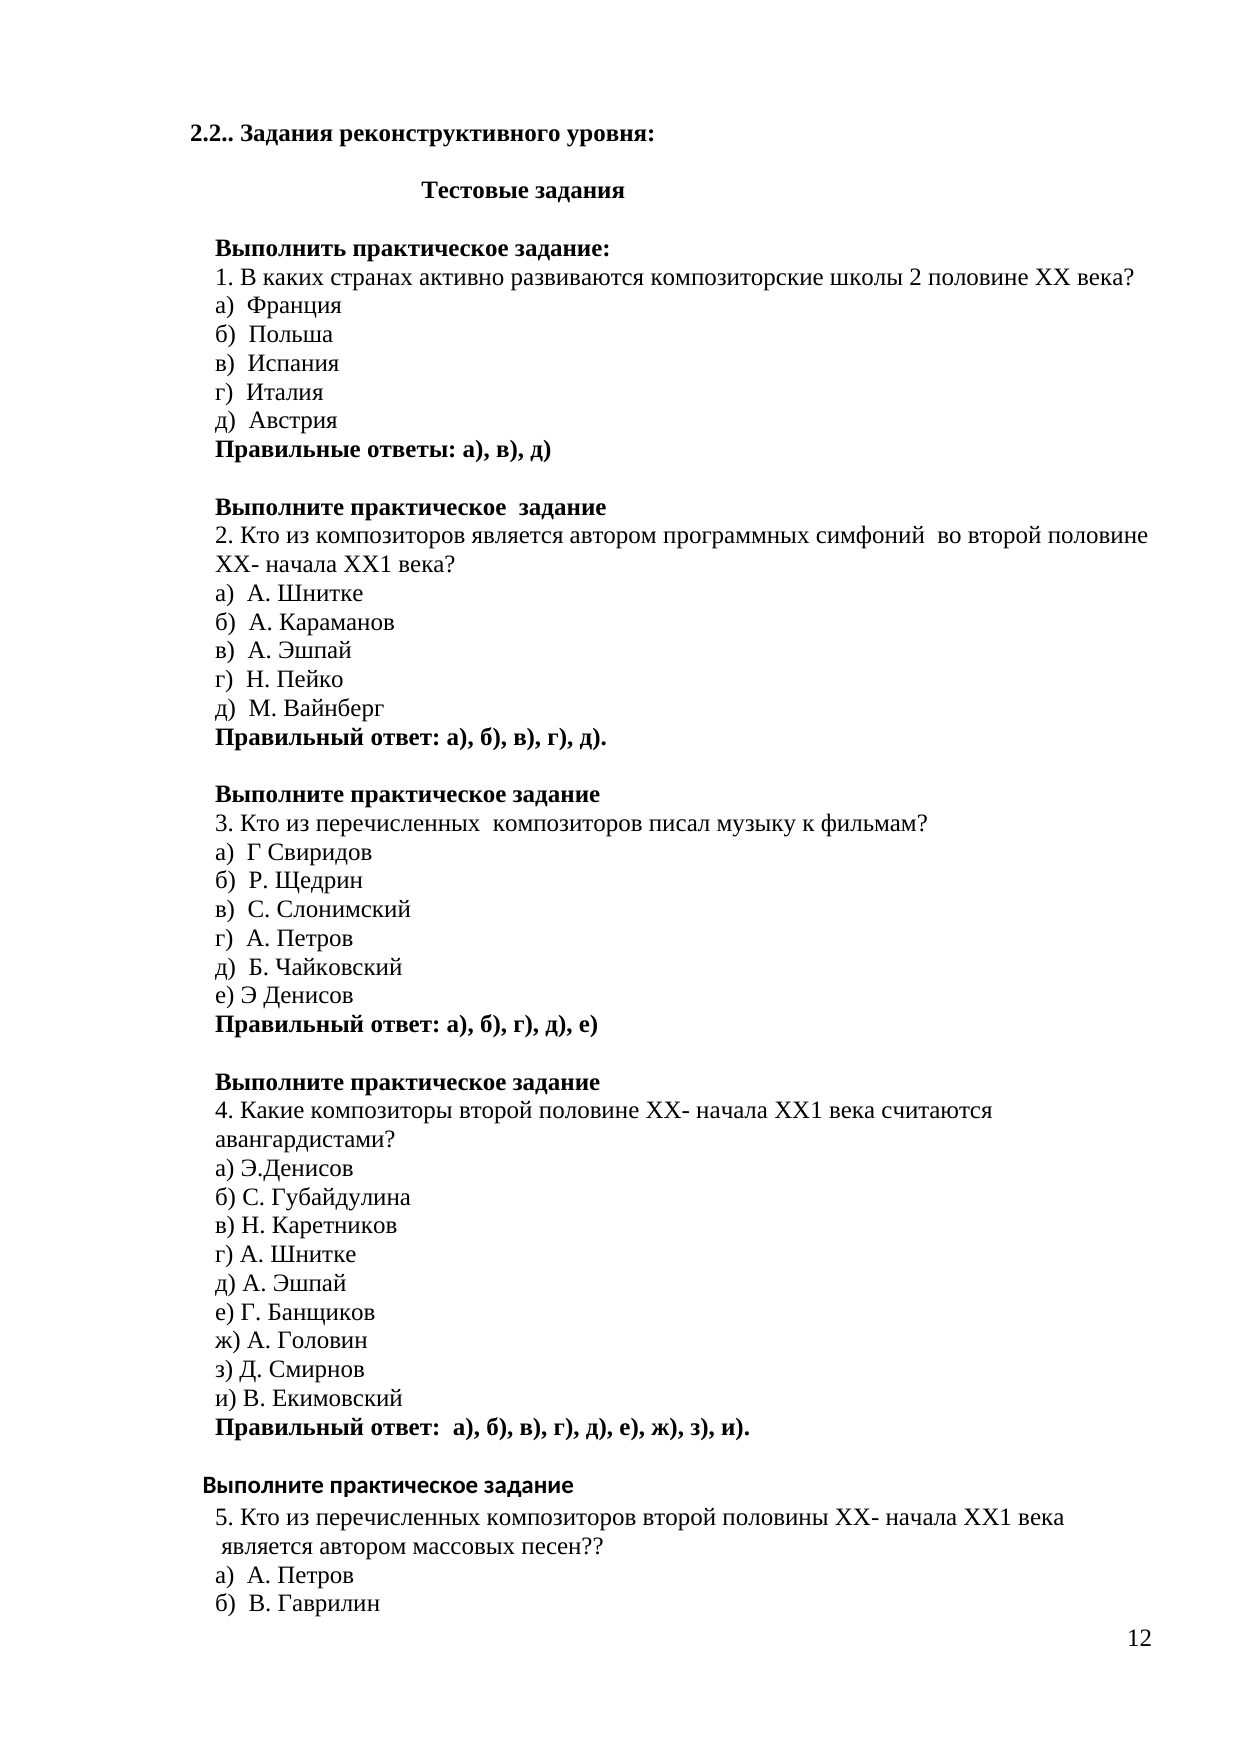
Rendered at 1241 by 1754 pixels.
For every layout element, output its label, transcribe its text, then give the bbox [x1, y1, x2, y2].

text Выполните практическое задание [215, 1067, 1152, 1096]
text е) Г. Банщиков [215, 1297, 1152, 1326]
text б) В. Гаврилин [215, 1588, 1152, 1617]
text а) Г Свиридов [215, 837, 1152, 866]
text е) Э Денисов [215, 981, 1152, 1009]
text б) А. Караманов [215, 607, 1152, 636]
text а) А. Петров [215, 1560, 1152, 1588]
text Тестовые задания [177, 176, 1152, 204]
text д) Б. Чайковский [215, 952, 1152, 981]
text Правильные ответы: а), в), д) [215, 434, 1152, 463]
text з) Д. Смирнов [177, 1354, 1152, 1383]
text 4. Какие композиторы второй половине ХХ- начала ХХ1 века считаются авангардистами? [215, 1096, 1152, 1153]
text Правильный ответ: а), б), в), г), д). [215, 722, 1152, 751]
text б) Р. Щедрин [215, 866, 1152, 894]
text в) С. Слонимский [215, 894, 1152, 923]
text Правильный ответ: а), б), г), д), е) [215, 1009, 1152, 1038]
text а) Э.Денисов [215, 1153, 1152, 1182]
text 2.2.. Задания реконструктивного уровня: [177, 118, 1152, 147]
text в) Н. Каретников [215, 1211, 1152, 1239]
text д) А. Эшпай [215, 1268, 1152, 1297]
text г) А. Шнитке [215, 1239, 1152, 1268]
text 5. Кто из перечисленных композиторов второй половины ХХ- начала ХХ1 века [215, 1502, 1152, 1531]
text г) Н. Пейко [215, 664, 1152, 693]
text г) А. Петров [215, 923, 1152, 952]
text в) Испания [215, 348, 1152, 377]
text Правильный ответ: а), б), в), г), д), е), ж), з), и). [215, 1412, 1152, 1441]
text является автором массовых песен?? [215, 1531, 1152, 1560]
text Выполните практическое задание [177, 1469, 1152, 1500]
text д) Австрия [215, 406, 1152, 434]
text Выполните практическое задание [215, 492, 1152, 521]
text 2. Кто из композиторов является автором программных симфоний во второй половине ХХ- начала ХХ1 века? [215, 521, 1152, 578]
text 3. Кто из перечисленных композиторов писал музыку к фильмам? [215, 808, 1152, 837]
text д) М. Вайнберг [215, 693, 1152, 722]
text б) Польша [215, 319, 1152, 348]
text в) А. Эшпай [215, 636, 1152, 664]
text Выполните практическое задание [215, 779, 1152, 808]
text ж) А. Головин [177, 1326, 1152, 1354]
text б) С. Губайдулина [215, 1182, 1152, 1211]
text и) В. Екимовский [177, 1383, 1152, 1412]
text а) Франция [215, 291, 1152, 319]
text а) А. Шнитке [215, 578, 1152, 607]
text г) Италия [215, 377, 1152, 406]
text 1. В каких странах активно развиваются композиторские школы 2 половине ХХ века? [215, 262, 1152, 291]
text Выполнить практическое задание: [215, 233, 1152, 262]
